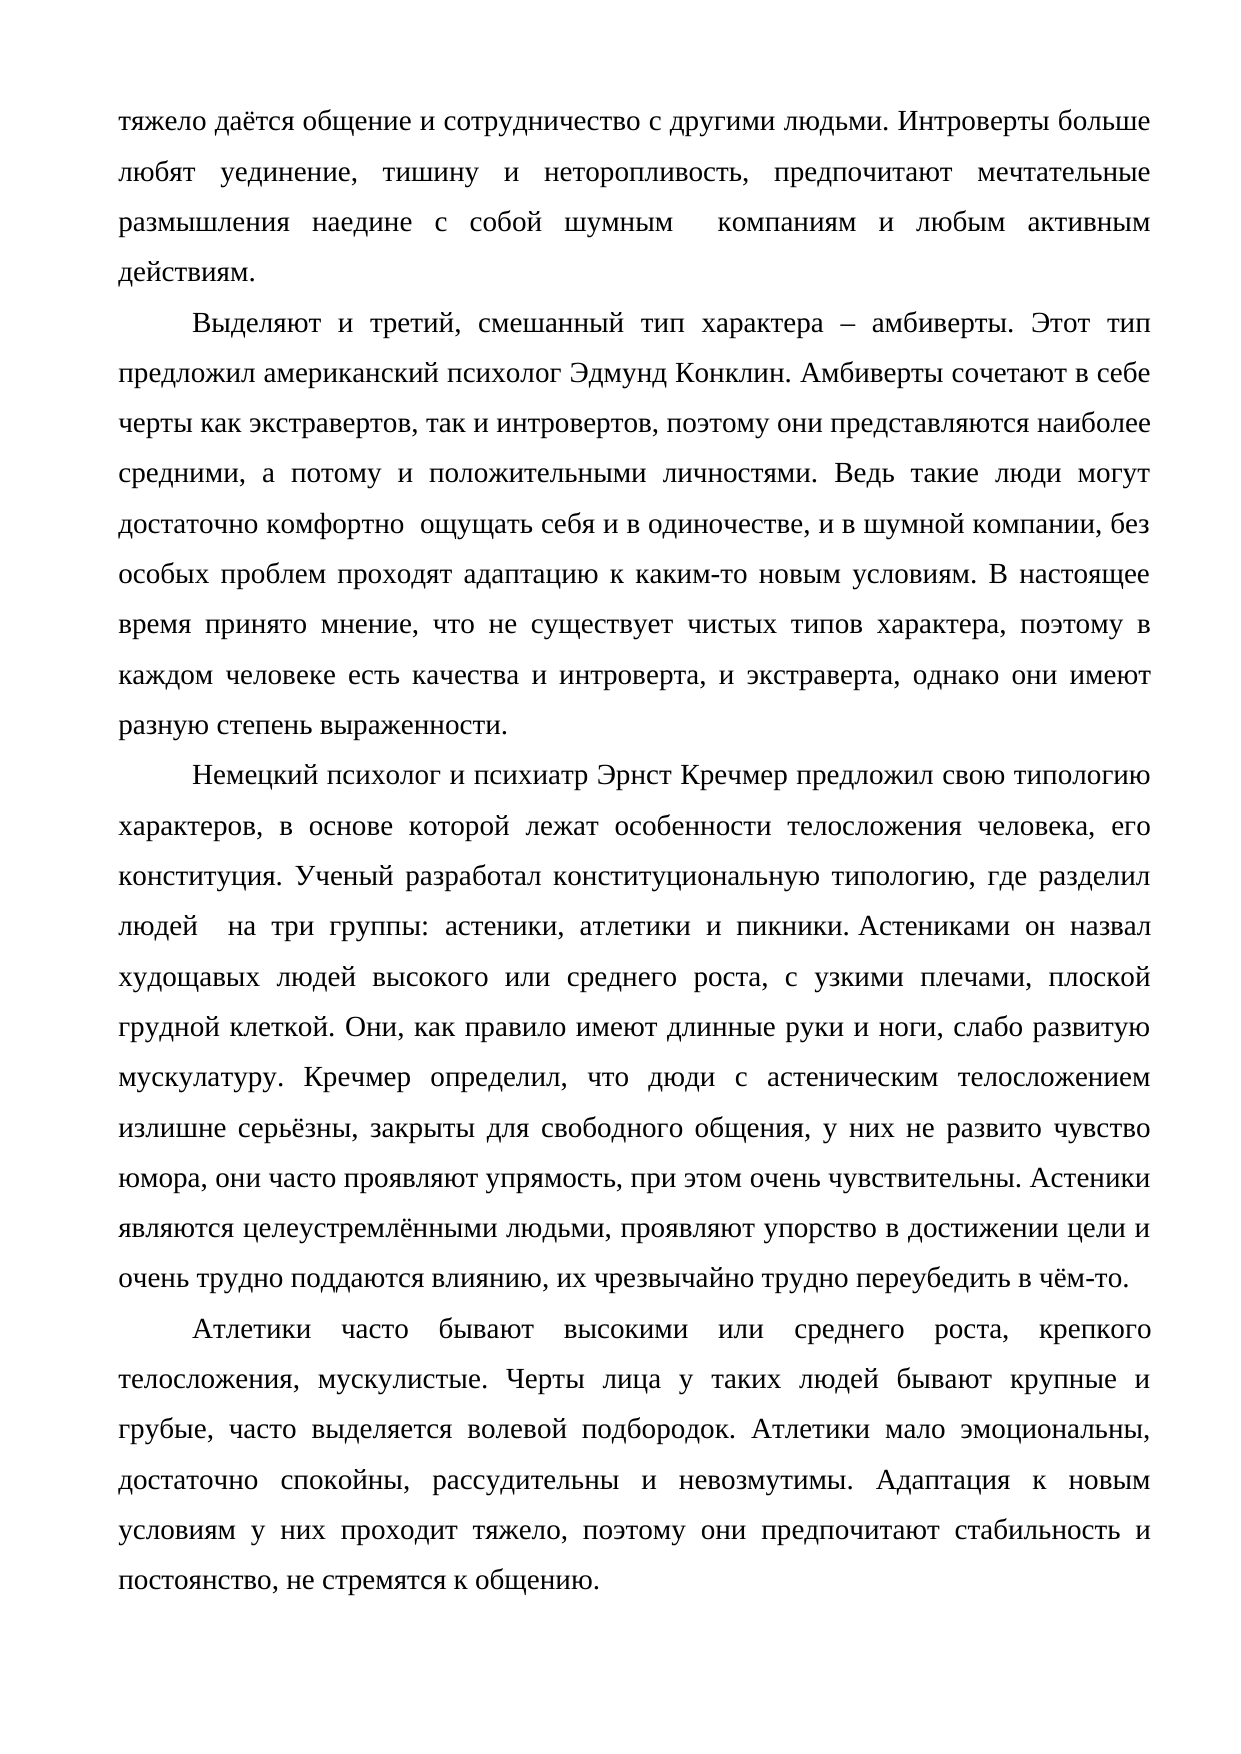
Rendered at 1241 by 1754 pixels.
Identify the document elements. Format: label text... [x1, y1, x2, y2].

text Немецкий психолог и психиатр Эрнст Кречмер предложил свою типологию характеров, в основе которой лежат особенности телосложения человека, его конституция. Ученый разработал конституциональную типологию, где разделил людей на три группы: астеники, атлетики и пикники. Астениками он назвал худощавых людей высокого или среднего роста, с узкими плечами, плоской грудной клеткой. Они, как правило имеют длинные руки и ноги, слабо развитую мускулатуру. Кречмер определил, что дюди с астеническим телосложением излишне серьёзны, закрыты для свободного общения, у них не развито чувство юмора, они часто проявляют упрямость, при этом очень чувствительны. Астеники являются целеустремлёнными людьми, проявляют упорство в достижении цели и очень трудно поддаются влиянию, их чрезвычайно трудно переубедить в чём-то. [118, 757, 1152, 1294]
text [118, 103, 1152, 288]
text Выделяют и третий, смешанный тип характера – амбиверты. Этот тип предложил американский психолог Эдмунд Конклин. Амбиверты сочетают в себе черты как экстравертов, так и интровертов, поэтому они представляются наиболее средними, а потому и положительными личностями. Ведь такие люди могут достаточно комфортно ощущать себя и в одиночестве, и в шумной компании, без особых проблем проходят адаптацию к каким-то новым условиям. В настоящее время принято мнение, что не существует чистых типов характера, поэтому в каждом человеке есть качества и интроверта, и экстраверта, однако они имеют разную степень выраженности. [118, 305, 1152, 741]
text Атлетики часто бывают высокими или среднего роста, крепкого телосложения, мускулистые. Черты лица у таких людей бывают крупные и грубые, часто выделяется волевой подбородок. Атлетики мало эмоциональны, достаточно спокойны, рассудительны и невозмутимы. Адаптация к новым условиям у них проходит тяжело, поэтому они предпочитают стабильность и постоянство, не стремятся к общению. [118, 1311, 1152, 1596]
